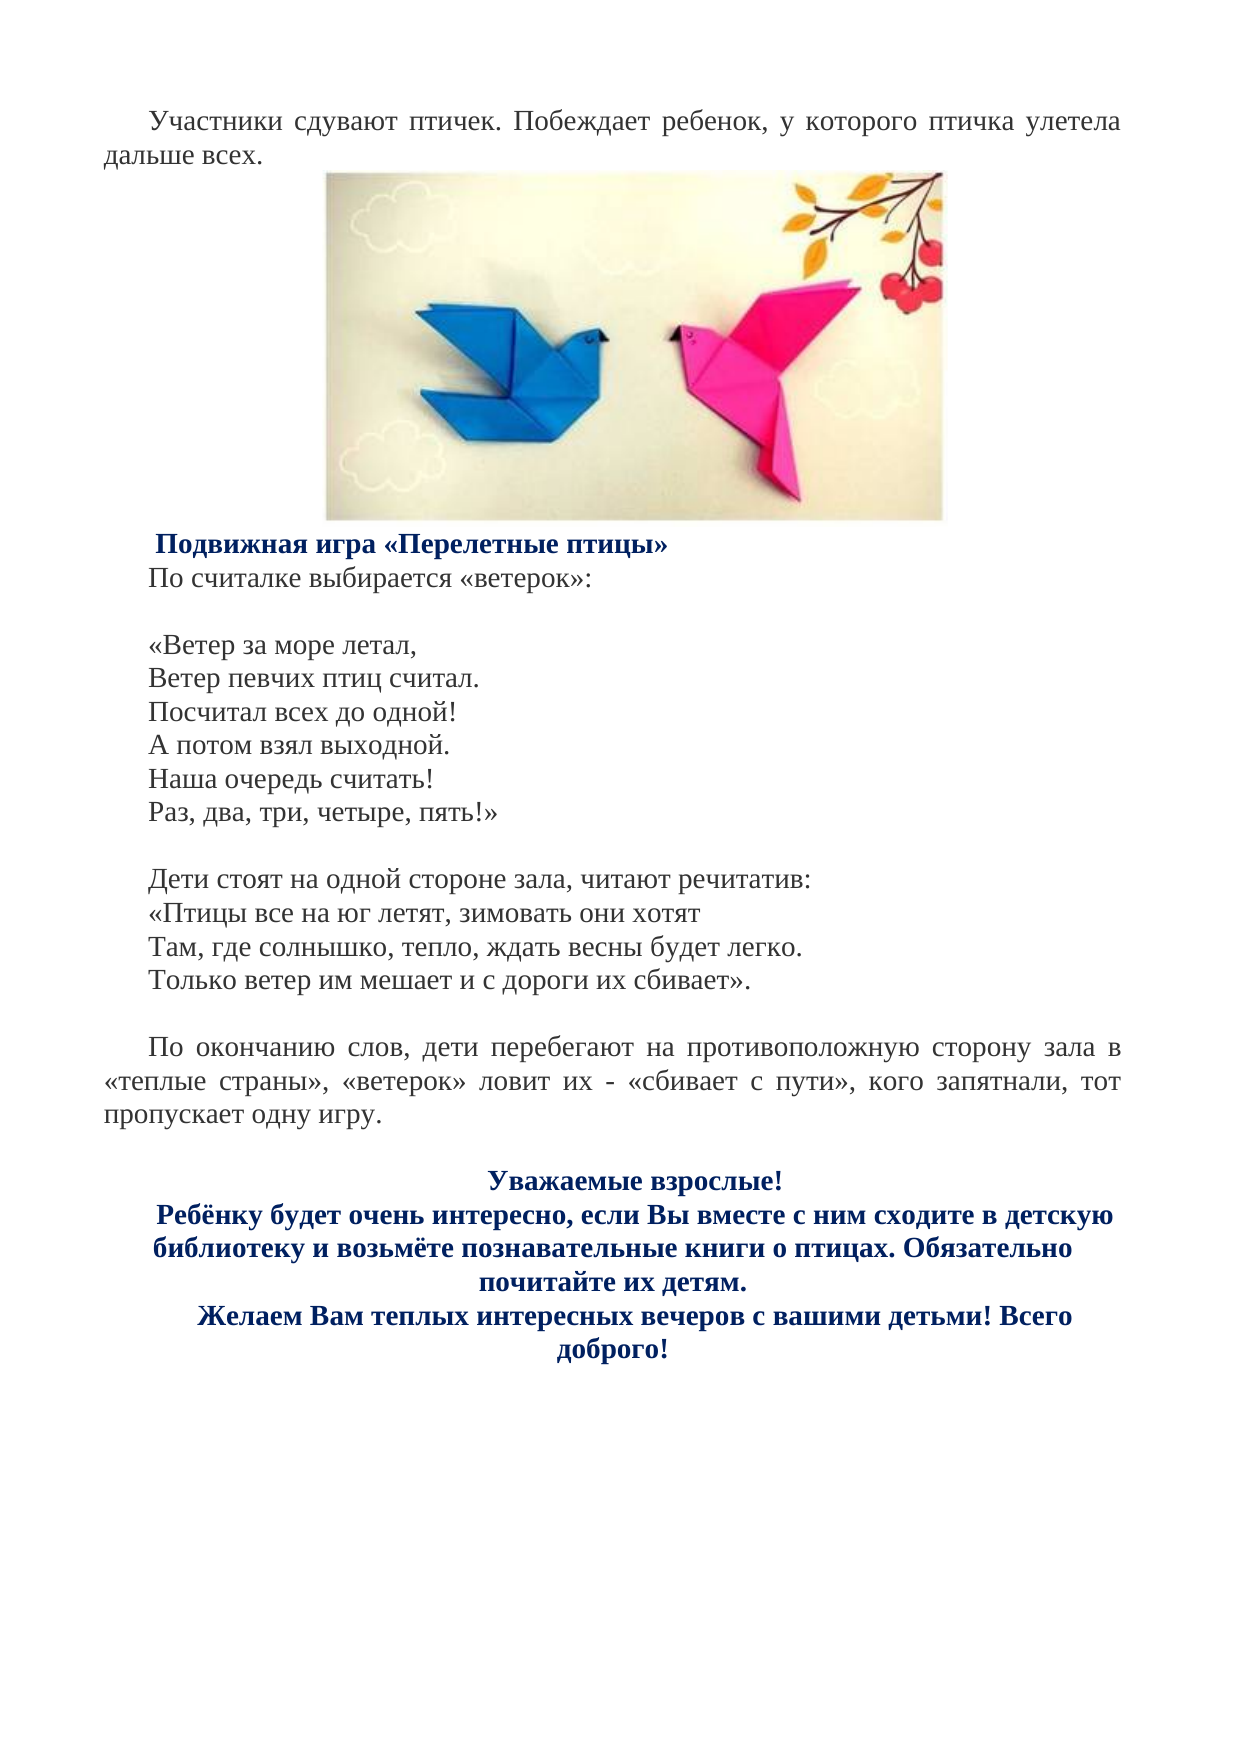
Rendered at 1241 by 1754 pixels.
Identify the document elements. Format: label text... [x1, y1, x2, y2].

text Раз, два, три, четыре, пять!» [103, 794, 1122, 828]
text Ветер певчих птиц считал. [103, 660, 1122, 694]
text Посчитал всех до одной! [103, 694, 1122, 727]
text По окончанию слов, дети перебегают на противоположную сторону зала в «теплые страны», «ветерок» ловит их - «сбивает с пути», кого запятнали, тот пропускает одну игру. [103, 1029, 1122, 1130]
text Подвижная игра «Перелетные птицы» [103, 526, 1122, 560]
text Там, где солнышко, тепло, ждать весны будет легко. [103, 929, 1122, 962]
text Участники сдувают птичек. Побеждает ребенок, у которого птичка улетела дальше всех. [103, 103, 1122, 171]
text Уважаемые взрослые! [103, 1163, 1122, 1197]
text Только ветер им мешает и с дороги их сбивает». [103, 962, 1122, 996]
text «Ветер за море летал, [103, 627, 1122, 660]
text «Птицы все на юг летят, зимовать они хотят [103, 895, 1122, 929]
text Дети стоят на одной стороне зала, читают речитатив: [103, 862, 1122, 895]
picture [322, 170, 948, 527]
text Желаем Вам теплых интересных вечеров с вашими детьми! Всего доброго! [103, 1298, 1122, 1365]
text По считалке выбирается «ветерок»: [103, 560, 1122, 593]
text Ребёнку будет очень интересно, если Вы вместе с ним сходите в детскую библиотеку и возьмёте познавательные книги о птицах. Обязательно почитайте их детям. [103, 1197, 1122, 1298]
text Наша очередь считать! [103, 761, 1122, 794]
text А потом взял выходной. [103, 727, 1122, 761]
